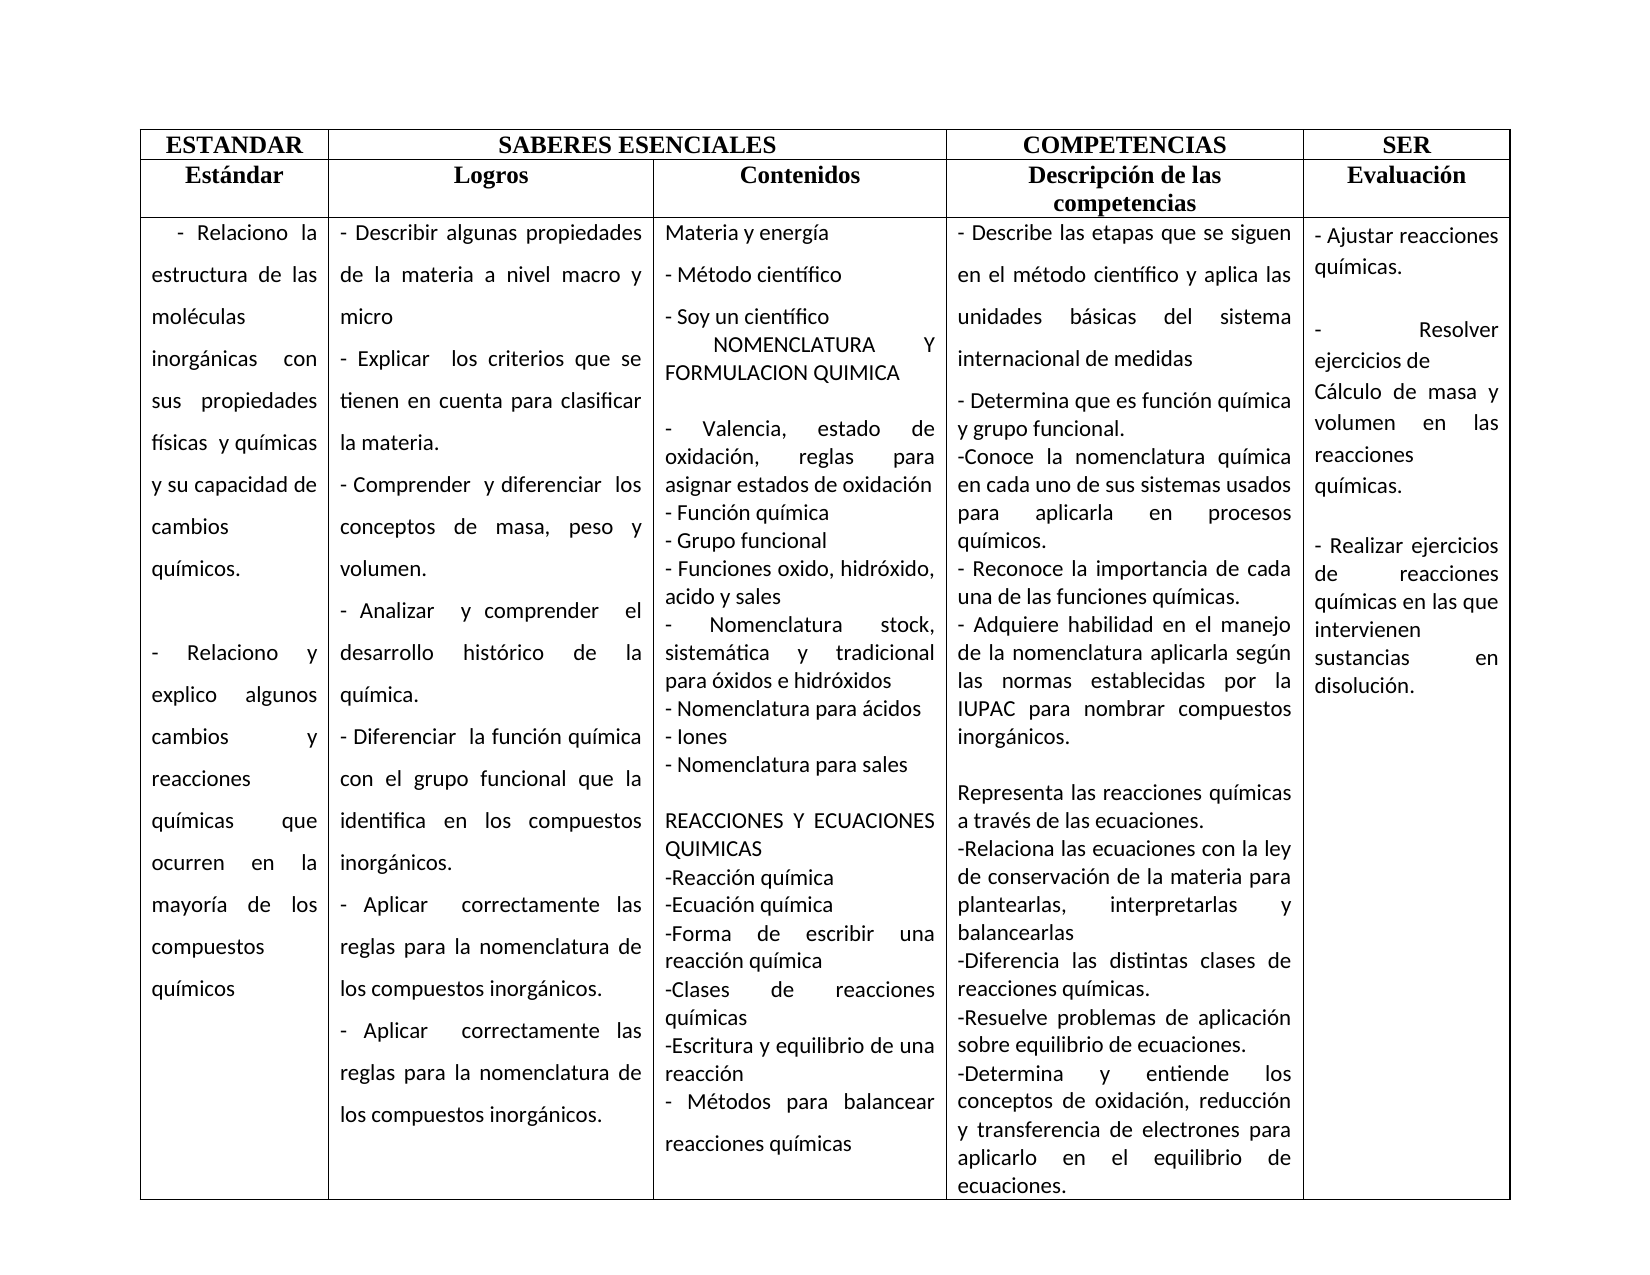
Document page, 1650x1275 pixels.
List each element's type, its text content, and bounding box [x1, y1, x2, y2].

table_cell - Describe las etapas que se siguen en el método científico y aplica las unidades básicas del sistema internacional de medidas - Determina que es función química y grupo funcional. -Conoce la nomenclatura química en cada uno de sus sistemas usados para aplicarla en procesos químicos. - Reconoce la importancia de cada una de las funciones químicas. - Adquiere habilidad en el manejo de la nomenclatura aplicarla según las normas establecidas por la IUPAC para nombrar compuestos inorgánicos. Representa las reacciones químicas a través de las ecuaciones. -Relaciona las ecuaciones con la ley de conservación de la materia para plantearlas, interpretarlas y balancearlas -Diferencia las distintas clases de reacciones químicas. -Resuelve problemas de aplicación sobre equilibrio de ecuaciones. -Determina y entiende los conceptos de oxidación, reducción y transferencia de electrones para aplicarlo en el equilibrio de ecuaciones. [947, 218, 1303, 1199]
table_header SABERES ESENCIALES [329, 130, 946, 159]
table_header ESTANDAR [141, 130, 328, 159]
table_cell Materia y energía - Método científico - Soy un científico NOMENCLATURA Y FORMULACION QUIMICA - Valencia, estado de oxidación, reglas para asignar estados de oxidación - Función química - Grupo funcional - Funciones oxido, hidróxido, acido y sales - Nomenclatura stock, sistemática y tradicional para óxidos e hidróxidos - Nomenclatura para ácidos - Iones - Nomenclatura para sales REACCIONES Y ECUACIONES QUIMICAS -Reacción química -Ecuación química -Forma de escribir una reacción química -Clases de reacciones químicas -Escritura y equilibrio de una reacción - Métodos para balancear reacciones químicas [654, 218, 946, 1199]
table_cell Contenidos [654, 160, 946, 217]
table_cell Logros [329, 160, 653, 217]
table_header SER [1304, 130, 1509, 159]
table_cell Descripción de las competencias [947, 160, 1303, 217]
table_cell - Ajustar reacciones químicas. - Resolver ejercicios de Cálculo de masa y volumen en las reacciones químicas. - Realizar ejercicios de reacciones químicas en las que intervienen sustancias en disolución. [1304, 218, 1509, 1199]
table_header COMPETENCIAS [947, 130, 1303, 159]
table_cell - Describir algunas propiedades de la materia a nivel macro y micro - Explicar los criterios que se tienen en cuenta para clasificar la materia. - Comprender y diferenciar los conceptos de masa, peso y volumen. - Analizar y comprender el desarrollo histórico de la química. - Diferenciar la función química con el grupo funcional que la identifica en los compuestos inorgánicos. - Aplicar correctamente las reglas para la nomenclatura de los compuestos inorgánicos. - Aplicar correctamente las reglas para la nomenclatura de los compuestos inorgánicos. [329, 218, 653, 1199]
table_cell Estándar [141, 160, 328, 217]
table_cell - Relaciono la estructura de las moléculas inorgánicas con sus propiedades físicas y químicas y su capacidad de cambios químicos. - Relaciono y explico algunos cambios y reacciones químicas que ocurren en la mayoría de los compuestos químicos [141, 218, 328, 1199]
table_cell Evaluación [1304, 160, 1509, 217]
